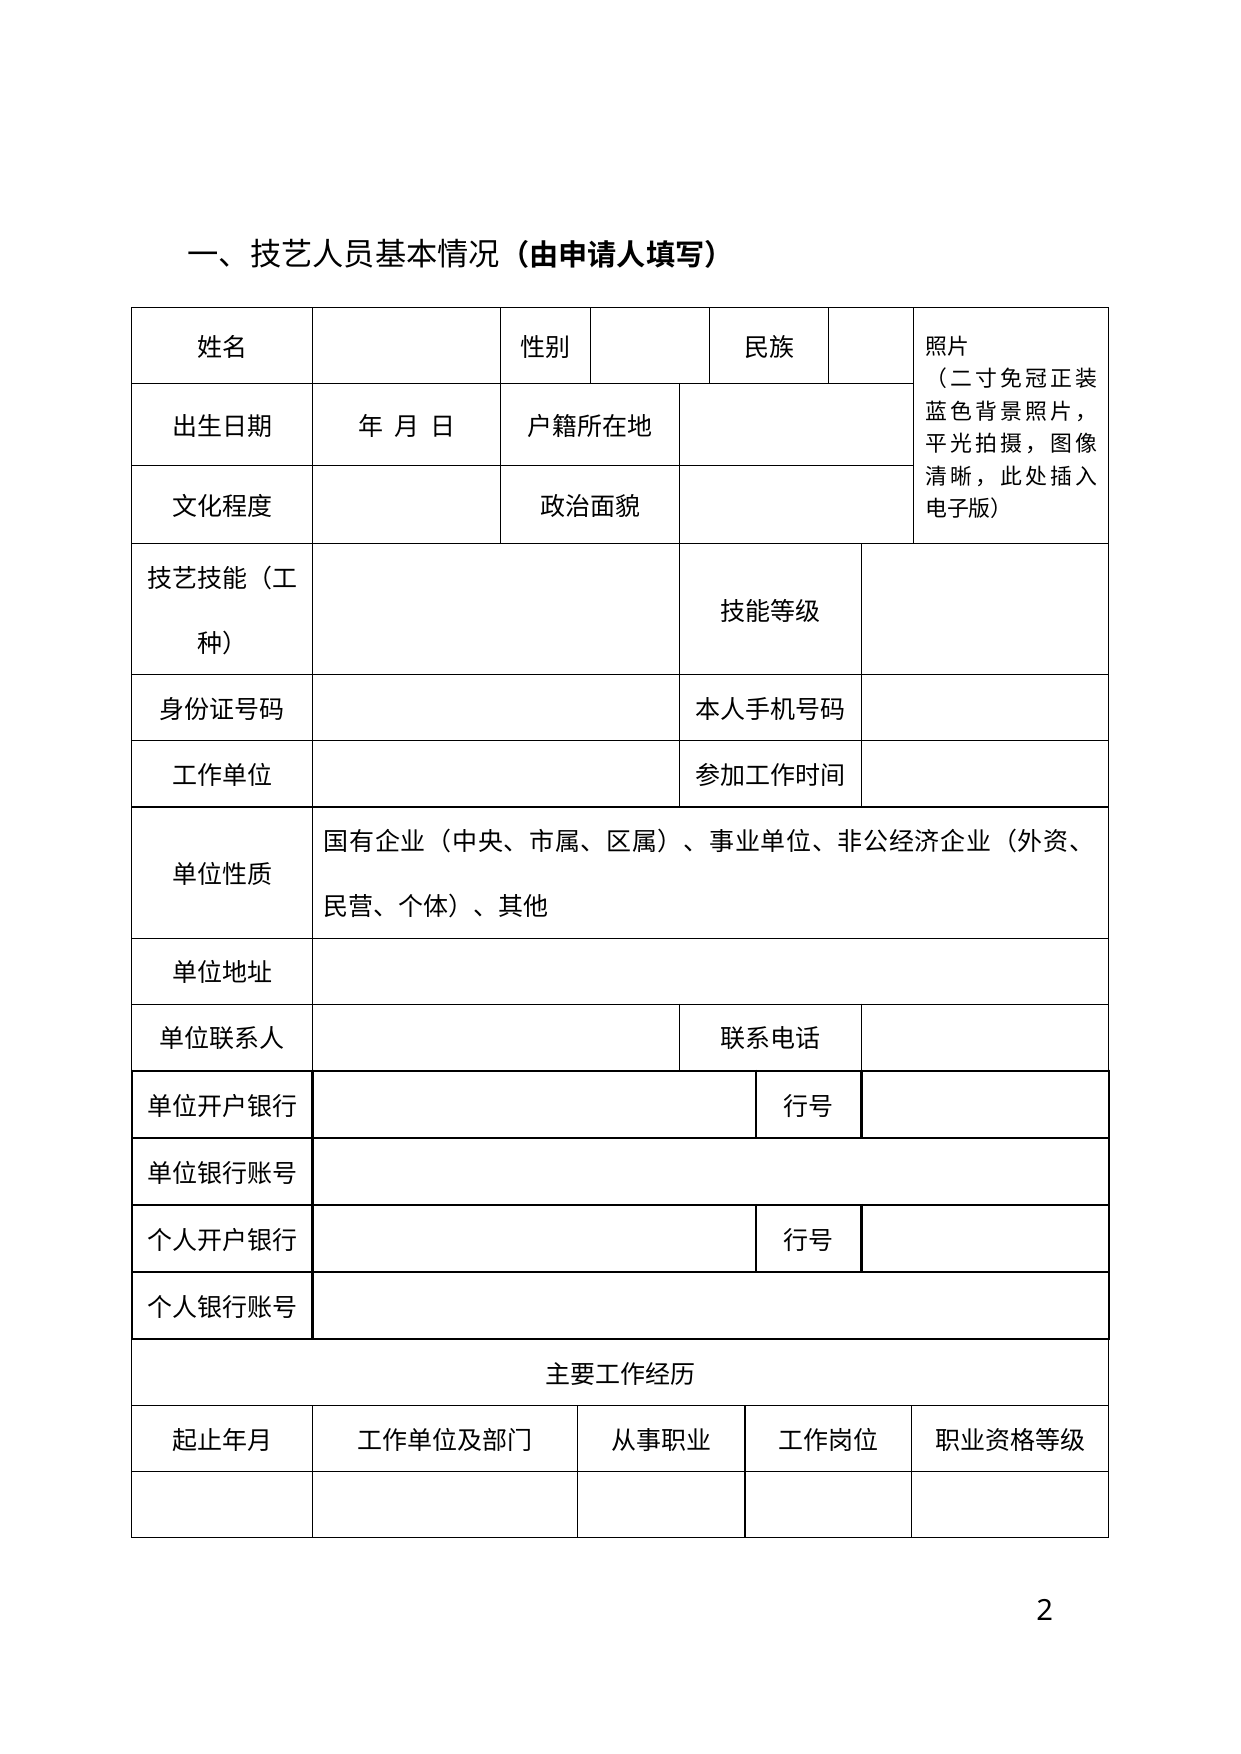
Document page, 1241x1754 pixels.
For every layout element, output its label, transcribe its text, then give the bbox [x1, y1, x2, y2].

table_cell 年 月 日 [313, 384, 500, 464]
table_cell 工作岗位 [746, 1406, 911, 1471]
table_cell [862, 544, 1108, 674]
table_cell 文化程度 [132, 466, 312, 543]
table_cell 身份证号码 [132, 675, 312, 740]
table_cell 行号 [757, 1072, 860, 1137]
table_cell [863, 1072, 1108, 1137]
table_cell [862, 741, 1108, 806]
table_cell [862, 1005, 1108, 1069]
table_cell [746, 1472, 911, 1537]
table_cell 单位地址 [132, 939, 312, 1003]
table_cell 行号 [757, 1206, 860, 1271]
table_cell 起止年月 [132, 1406, 312, 1471]
table_cell [862, 675, 1108, 740]
table_cell [313, 741, 679, 806]
table_cell [313, 939, 1108, 1003]
table_cell 单位银行账号 [133, 1139, 311, 1204]
table_cell 国有企业（中央、市属、区属）、事业单位、非公经济企业（外资、民营、个体）、其他 [313, 808, 1108, 937]
table_header 照片 （二寸免冠正装蓝色背景照片，平光拍摄，图像清晰，此处插入电子版） [914, 308, 1108, 543]
table_cell 参加工作时间 [680, 741, 861, 806]
table_header [829, 308, 913, 383]
table_cell [132, 1472, 312, 1537]
table_cell 主要工作经历 [132, 1340, 1108, 1405]
table_cell [313, 1472, 577, 1537]
table_cell 职业资格等级 [912, 1406, 1108, 1471]
table_header 民族 [710, 308, 828, 383]
table_cell 工作单位及部门 [313, 1406, 577, 1471]
table_cell 户籍所在地 [501, 384, 679, 464]
table_cell [313, 544, 679, 674]
table_cell 本人手机号码 [680, 675, 861, 740]
table_cell [912, 1472, 1108, 1537]
table_cell [680, 466, 913, 543]
table_cell 单位开户银行 [133, 1072, 311, 1137]
table_cell 技能等级 [680, 544, 861, 674]
table_cell 工作单位 [132, 741, 312, 806]
table_header [313, 308, 500, 383]
table_cell 个人银行账号 [133, 1273, 311, 1338]
table_cell 个人开户银行 [133, 1206, 311, 1271]
table_cell [578, 1472, 744, 1537]
table_header [591, 308, 709, 383]
table_cell [313, 466, 500, 543]
table_cell [313, 1005, 679, 1069]
list 一、技艺人员基本情况（由申请人填写） [187, 220, 1053, 285]
table_cell 从事职业 [578, 1406, 744, 1471]
table_cell 联系电话 [680, 1005, 861, 1069]
table_cell 技艺技能（工种） [132, 544, 312, 674]
table_cell [313, 675, 679, 740]
table_header 性别 [501, 308, 590, 383]
table_header 姓名 [132, 308, 312, 383]
table_cell 政治面貌 [501, 466, 679, 543]
table_cell 单位联系人 [132, 1005, 312, 1069]
table_cell [680, 384, 913, 464]
table_cell [314, 1072, 755, 1137]
table_cell [863, 1206, 1108, 1271]
table_cell 单位性质 [132, 808, 312, 937]
table_cell [314, 1206, 755, 1271]
table_cell [314, 1139, 1108, 1204]
table_cell 出生日期 [132, 384, 312, 464]
table_cell [314, 1273, 1108, 1338]
